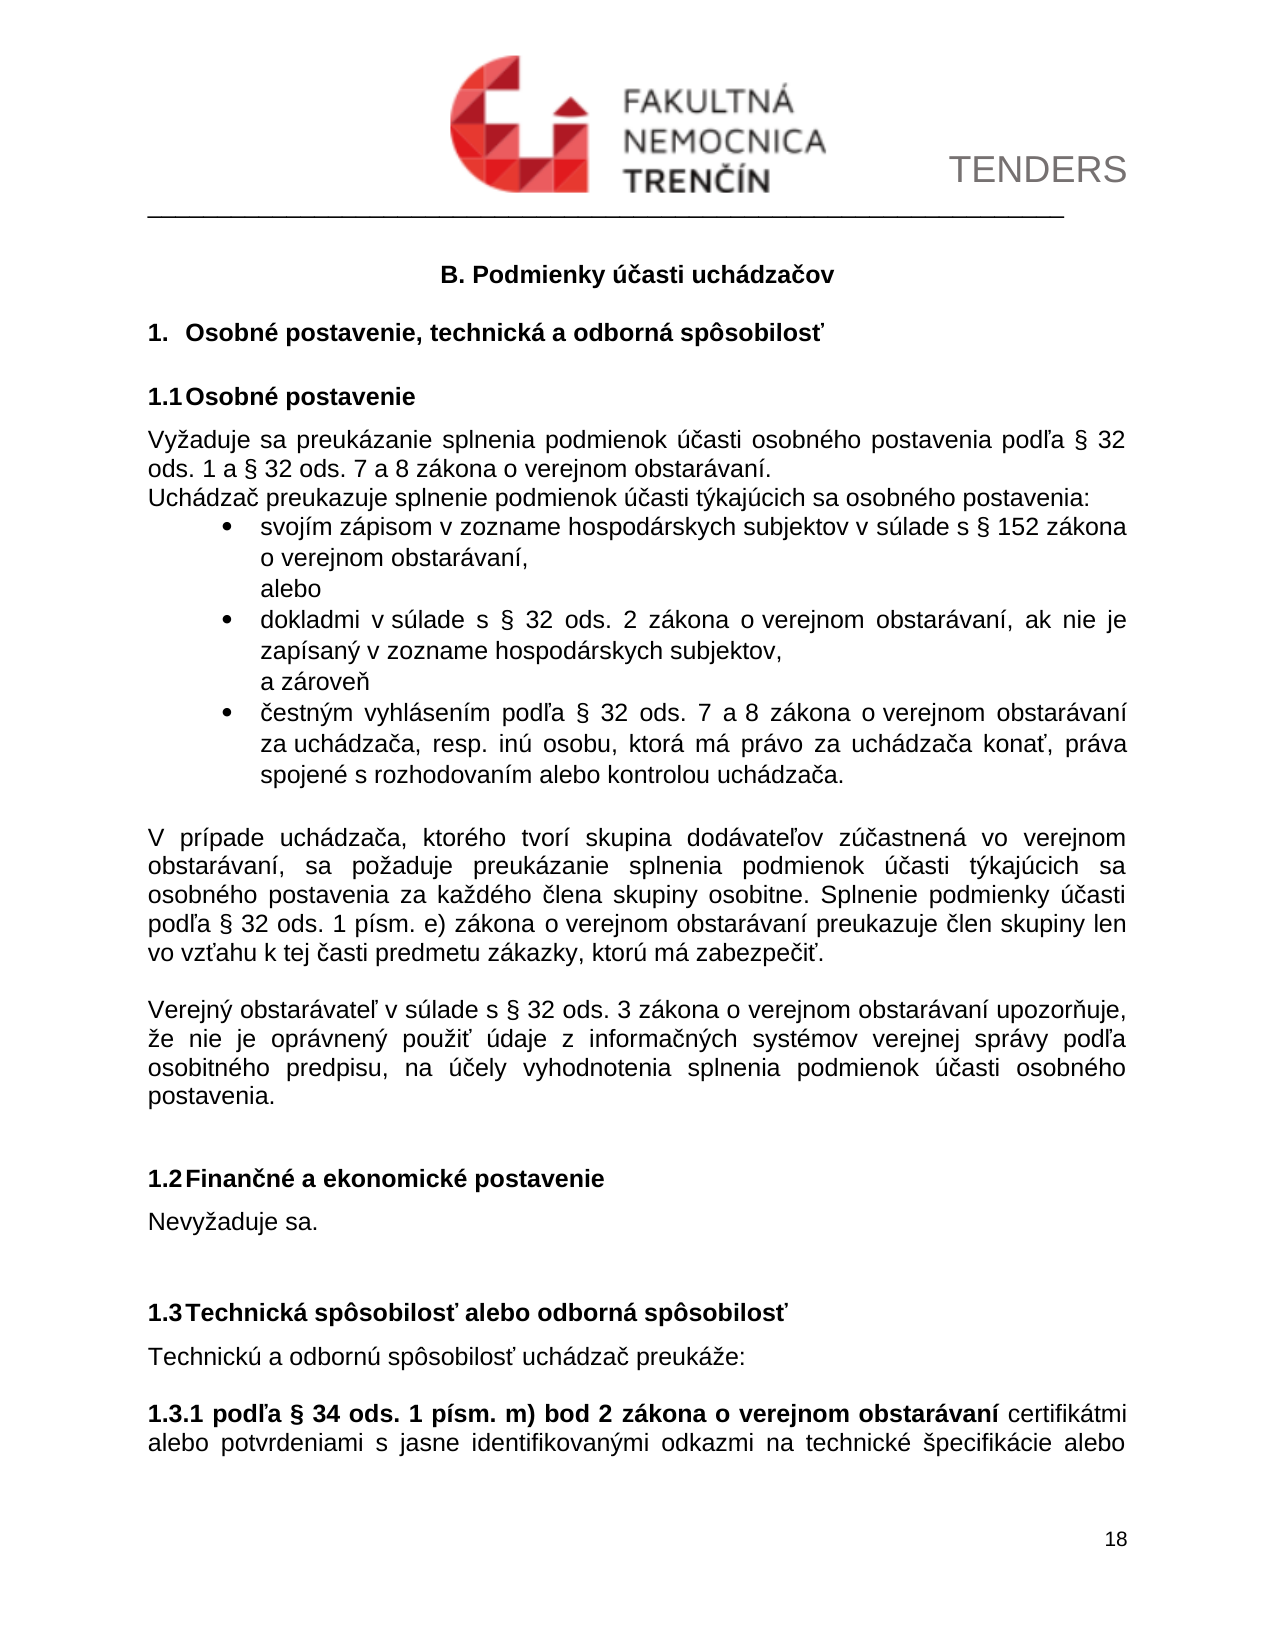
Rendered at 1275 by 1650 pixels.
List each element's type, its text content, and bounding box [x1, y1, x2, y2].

list svojím zápisom v zozname hospodárskych subjektov v súlade s § 152 zákona o verejnom obstarávaní, [223, 512, 1127, 572]
list dokladmi v súlade s § 32 ods. 2 zákona o verejnom obstarávaní, ak nie je zapísaný v zozname hospodárskych subjektov, [223, 605, 1127, 665]
list čestným vyhlásením podľa § 32 ods. 7 a 8 zákona o verejnom obstarávaní za uchádzača, resp. inú osobu, ktorá má právo za uchádzača konať, práva spojené s rozhodovaním alebo kontrolou uchádzača. [223, 698, 1127, 789]
subtitle B. Podmienky účasti uchádzačov [148, 261, 1127, 289]
list Technická spôsobilosť alebo odborná spôsobilosť [148, 1298, 1127, 1327]
text Nevyžaduje sa. [148, 1207, 1127, 1236]
list a zároveň [260, 667, 1127, 696]
text Verejný obstarávateľ v súlade s § 32 ods. 3 zákona o verejnom obstarávaní upozorňuje, že nie je oprávnený použiť údaje z informačných systémov verejnej správy podľa osobitného predpisu, na účely vyhodnotenia splnenia podmienok účasti osobného postavenia. [148, 995, 1127, 1110]
text Vyžaduje sa preukázanie splnenia podmienok účasti osobného postavenia podľa § 32 ods. 1 a § 32 ods. 7 a 8 zákona o verejnom obstarávaní. [148, 426, 1127, 483]
list Osobné postavenie, technická a odborná spôsobilosť [148, 318, 1127, 347]
list Finančné a ekonomické postavenie [148, 1164, 1127, 1192]
list alebo [260, 574, 1127, 603]
text Uchádzač preukazuje splnenie podmienok účasti týkajúcich sa osobného postavenia: [148, 483, 1127, 512]
text Technickú a odbornú spôsobilosť uchádzač preukáže: [148, 1342, 1127, 1370]
list Osobné postavenie [148, 382, 1127, 411]
picture [446, 37, 834, 215]
text V prípade uchádzača, ktorého tvorí skupina dodávateľov zúčastnená vo verejnom obstarávaní, sa požaduje preukázanie splnenia podmienok účasti týkajúcich sa osobného postavenia za každého člena skupiny osobitne. Splnenie podmienky účasti podľa § 32 ods. 1 písm. e) zákona o verejnom obstarávaní preukazuje člen skupiny len vo vzťahu k tej časti predmetu zákazky, ktorú má zabezpečiť. [148, 822, 1127, 966]
